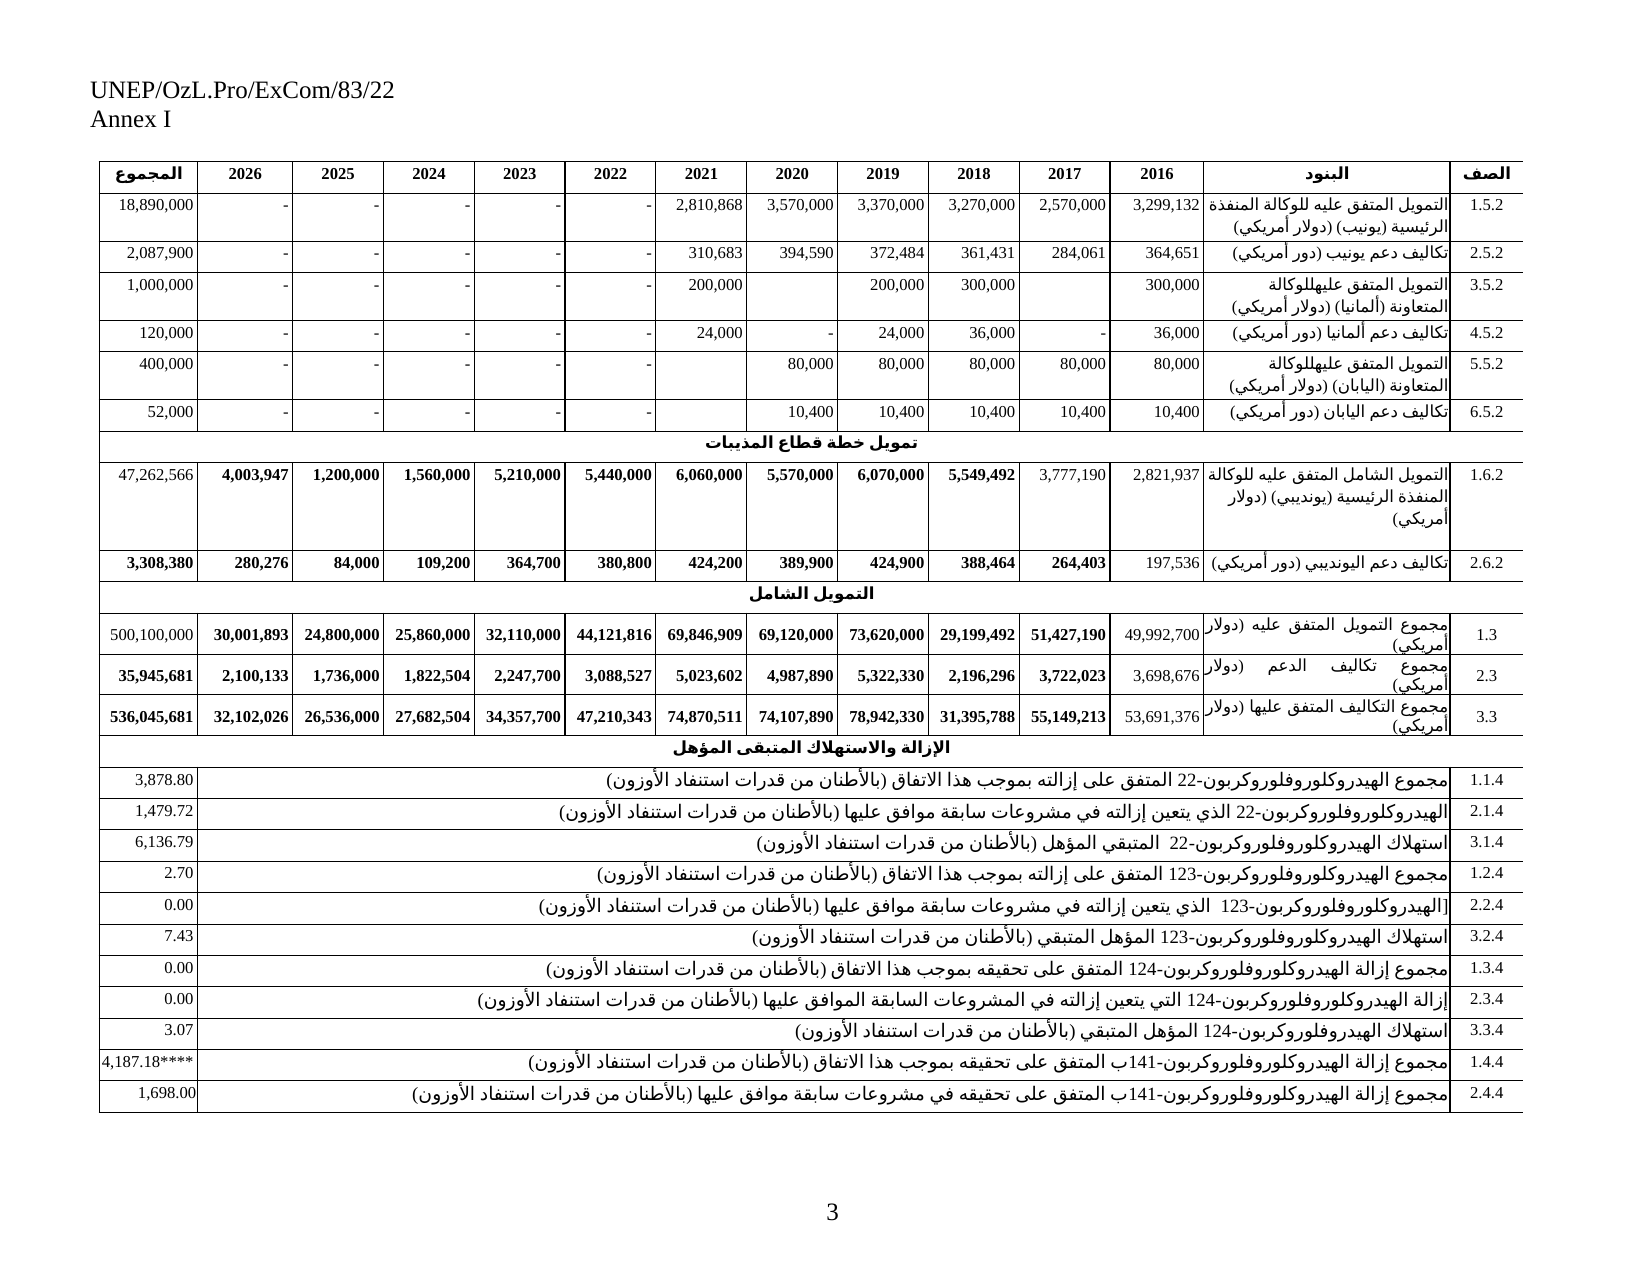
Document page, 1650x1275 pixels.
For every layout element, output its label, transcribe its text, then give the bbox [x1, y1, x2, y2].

table_cell استهلاك الهيدروكلوروفلوروكربون-22 المتبقي المؤهل (بالأطنان من قدرات استنفاد الأوزون) [198, 830, 1449, 861]
table_cell 2,570,000 [1020, 194, 1109, 241]
table_cell 380,800 [566, 551, 655, 581]
table_cell 2,810,868 [656, 194, 746, 241]
table_cell 5,210,000 [475, 463, 564, 550]
table_cell 500,100,000 [100, 614, 197, 653]
table_cell 2,247,700 [475, 655, 564, 694]
table_cell 73,620,000 [838, 614, 928, 653]
table_cell 49,992,700 [1111, 614, 1203, 653]
table_cell مجموع الهيدروكلوروفلوروكربون-123 المتفق على إزالته بموجب هذا الاتفاق (بالأطنان من قدرات استنفاد الأوزون) [198, 862, 1449, 892]
table_cell 5,549,492 [929, 463, 1019, 550]
table_cell 69,120,000 [747, 614, 837, 653]
table_cell تكاليف دعم اليونديبي (دور أمريكي) [1204, 551, 1449, 581]
table_cell 52,000 [100, 400, 197, 431]
table_cell 55,149,213 [1020, 695, 1109, 735]
table_cell - [384, 321, 474, 351]
table_cell 0.00 [100, 893, 197, 923]
table_cell 197,536 [1111, 551, 1203, 581]
table_cell 372,484 [838, 242, 928, 272]
table_cell 424,900 [838, 551, 928, 581]
table_cell 361,431 [929, 242, 1019, 272]
table_cell 264,403 [1020, 551, 1109, 581]
table_header 2016 [1111, 162, 1203, 193]
table_cell - [475, 321, 564, 351]
table_cell 0.00 [100, 956, 197, 986]
table_cell 2,196,296 [929, 655, 1019, 694]
table_cell مجموع التمويل المتفق عليه (دولار أمريكي) [1204, 614, 1449, 653]
table_header 2017 [1020, 162, 1109, 193]
table_cell - [566, 194, 655, 241]
table_cell 4,187.18**** [100, 1050, 197, 1080]
table_cell 3.2.4 [1451, 925, 1523, 955]
table_cell مجموع التكاليف المتفق عليها (دولار أمريكي) [1204, 695, 1449, 735]
table_cell 364,651 [1111, 242, 1203, 272]
table_header 2024 [384, 162, 474, 193]
table_cell 3.07 [100, 1019, 197, 1049]
table_header 2023 [475, 162, 564, 193]
table_cell 35,945,681 [100, 655, 197, 694]
table_cell [الهيدروكلوروفلوروكربون-123 الذي يتعين إزالته في مشروعات سابقة موافق عليها (بالأطنان من قدرات استنفاد الأوزون) [198, 893, 1449, 923]
table_cell - [293, 352, 383, 399]
table_cell 1,200,000 [293, 463, 383, 550]
table_cell إزالة الهيدروكلوروفلوروكربون-124 التي يتعين إزالته في المشروعات السابقة الموافق عليها (بالأطنان من قدرات استنفاد الأوزون) [198, 987, 1449, 1017]
table_cell 31,395,788 [929, 695, 1019, 735]
table_cell 3,777,190 [1020, 463, 1109, 550]
table_cell التمويل المتفق عليهللوكالة المتعاونة (اليابان) (دولار أمريكي) [1204, 352, 1449, 399]
table_cell 1.1.4 [1451, 768, 1523, 798]
table_cell 3.5.2 [1451, 273, 1523, 320]
table_cell - [384, 400, 474, 431]
table_cell 3,270,000 [929, 194, 1019, 241]
table_cell 394,590 [747, 242, 837, 272]
table_cell التمويل المتفق عليهللوكالة المتعاونة (ألمانيا) (دولار أمريكي) [1204, 273, 1449, 320]
table_cell مجموع الهيدروكلوروفلوروكربون-22 المتفق على إزالته بموجب هذا الاتفاق (بالأطنان من قدرات استنفاد الأوزون) [198, 768, 1449, 798]
table_cell 2.2.4 [1451, 893, 1523, 923]
table_cell التمويل الشامل [100, 582, 1523, 612]
table_cell استهلاك الهيدروكلوروفلوروكربون-123 المؤهل المتبقي (بالأطنان من قدرات استنفاد الأوزون) [198, 925, 1449, 955]
table_cell 2,087,900 [100, 242, 197, 272]
table_cell 109,200 [384, 551, 474, 581]
table_cell - [293, 400, 383, 431]
table_cell 80,000 [1020, 352, 1109, 399]
table_cell مجموع إزالة الهيدروكلوروفلوروكربون-124 المتفق على تحقيقه بموجب هذا الاتفاق (بالأطنان من قدرات استنفاد الأوزون) [198, 956, 1449, 986]
table_cell 1.6.2 [1451, 463, 1523, 550]
table_cell مجموع تكاليف الدعم (دولار أمريكي) [1204, 655, 1449, 694]
table_cell 1.4.4 [1451, 1050, 1523, 1080]
table_cell 3,722,023 [1020, 655, 1109, 694]
table_cell 280,276 [198, 551, 292, 581]
table_cell 47,262,566 [100, 463, 197, 550]
table_cell 6,136.79 [100, 830, 197, 861]
table_cell 4.5.2 [1451, 321, 1523, 351]
table_cell 10,400 [1020, 400, 1109, 431]
table_cell 47,210,343 [566, 695, 655, 735]
table_cell تمويل خطة قطاع المذيبات [100, 432, 1523, 462]
table_cell - [475, 400, 564, 431]
table_cell 3.3 [1451, 695, 1523, 735]
table_cell 2.6.2 [1451, 551, 1523, 581]
table_cell 310,683 [656, 242, 746, 272]
table_cell 4,003,947 [198, 463, 292, 550]
table_header 2018 [929, 162, 1019, 193]
table_cell [1020, 273, 1109, 320]
table_cell - [566, 321, 655, 351]
table_cell 5,440,000 [566, 463, 655, 550]
table_cell 2.5.2 [1451, 242, 1523, 272]
table_cell - [475, 273, 564, 320]
table_cell 29,199,492 [929, 614, 1019, 653]
table_cell 32,102,026 [198, 695, 292, 735]
table_cell 5,322,330 [838, 655, 928, 694]
table_header 2022 [566, 162, 655, 193]
table_cell 26,536,000 [293, 695, 383, 735]
table_cell 3,088,527 [566, 655, 655, 694]
table_cell 6,070,000 [838, 463, 928, 550]
table_header 2026 [198, 162, 292, 193]
table_cell - [384, 194, 474, 241]
table_cell تكاليف دعم يونيب (دور أمريكي) [1204, 242, 1449, 272]
table_cell - [475, 242, 564, 272]
table_cell 27,682,504 [384, 695, 474, 735]
table_cell 200,000 [656, 273, 746, 320]
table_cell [198, 1081, 1449, 1112]
table_cell 284,061 [1020, 242, 1109, 272]
table_cell 3.1.4 [1451, 830, 1523, 861]
table_cell 6.5.2 [1451, 400, 1523, 431]
table_cell - [566, 400, 655, 431]
table_cell 1,560,000 [384, 463, 474, 550]
table_cell 1,698.00 [100, 1081, 197, 1112]
table_cell - [384, 273, 474, 320]
table_cell 6,060,000 [656, 463, 746, 550]
table_header الصف [1451, 162, 1523, 193]
table_cell 3,299,132 [1111, 194, 1203, 241]
table_cell 300,000 [1111, 273, 1203, 320]
table_cell تكاليف دعم ألمانيا (دور أمريكي) [1204, 321, 1449, 351]
table_cell [747, 273, 837, 320]
table_cell 4,987,890 [747, 655, 837, 694]
table_cell - [198, 273, 292, 320]
table_cell - [475, 194, 564, 241]
table_cell - [198, 194, 292, 241]
table_cell 300,000 [929, 273, 1019, 320]
table_cell 10,400 [838, 400, 928, 431]
table_cell 1.3 [1451, 614, 1523, 653]
table_cell 1.2.4 [1451, 862, 1523, 892]
table_cell استهلاك الهيدروفلوروكربون-124 المؤهل المتبقي (بالأطنان من قدرات استنفاد الأوزون) [198, 1019, 1449, 1049]
table_cell 5,023,602 [656, 655, 746, 694]
table_cell 1,479.72 [100, 799, 197, 829]
table_cell 2.1.4 [1451, 799, 1523, 829]
table_cell 364,700 [475, 551, 564, 581]
table_cell مجموع إزالة الهيدروكلوروفلوروكربون-141ب المتفق على تحقيقه بموجب هذا الاتفاق (بالأطنان من قدرات استنفاد الأوزون) [198, 1050, 1449, 1080]
table_cell 36,000 [1111, 321, 1203, 351]
table_cell 5,570,000 [747, 463, 837, 550]
table_cell 36,000 [929, 321, 1019, 351]
table_cell 3,370,000 [838, 194, 928, 241]
table_cell 10,400 [929, 400, 1019, 431]
table_header 2020 [747, 162, 837, 193]
table_cell 1,822,504 [384, 655, 474, 694]
table_cell - [293, 321, 383, 351]
table_cell [656, 352, 746, 399]
table_cell 536,045,681 [100, 695, 197, 735]
table_cell - [747, 321, 837, 351]
table_cell 69,846,909 [656, 614, 746, 653]
table_cell 44,121,816 [566, 614, 655, 653]
table_cell 10,400 [747, 400, 837, 431]
table_header 2025 [293, 162, 383, 193]
table_cell 2.70 [100, 862, 197, 892]
table_cell 80,000 [838, 352, 928, 399]
table_header 2019 [838, 162, 928, 193]
table_cell 80,000 [929, 352, 1019, 399]
table_cell - [566, 273, 655, 320]
table_cell - [293, 242, 383, 272]
table_cell 0.00 [100, 987, 197, 1017]
table_cell 1,736,000 [293, 655, 383, 694]
table_cell 10,400 [1111, 400, 1203, 431]
table_cell 3,698,676 [1111, 655, 1203, 694]
table_cell 24,800,000 [293, 614, 383, 653]
table_cell التمويل الشامل المتفق عليه للوكالة المنفذة الرئيسية (يونديبي) (دولار أمريكي) [1204, 463, 1449, 550]
table_cell 1.3.4 [1451, 956, 1523, 986]
table_cell 2.3.4 [1451, 987, 1523, 1017]
table_cell 3.3.4 [1451, 1019, 1523, 1049]
table_cell 74,870,511 [656, 695, 746, 735]
table_header البنود [1204, 162, 1449, 193]
table_cell 2.4.4 [1451, 1081, 1523, 1112]
table_cell - [198, 242, 292, 272]
table_cell 84,000 [293, 551, 383, 581]
table_header 2021 [656, 162, 746, 193]
table_cell 25,860,000 [384, 614, 474, 653]
table_cell 30,001,893 [198, 614, 292, 653]
table_cell 200,000 [838, 273, 928, 320]
table_cell 3,570,000 [747, 194, 837, 241]
table_cell 1.5.2 [1451, 194, 1523, 241]
table_cell 3,308,380 [100, 551, 197, 581]
table_cell 80,000 [1111, 352, 1203, 399]
table_cell - [293, 273, 383, 320]
table_cell التمويل المتفق عليه للوكالة المنفذة الرئيسية (يونيب) (دولار أمريكي) [1204, 194, 1449, 241]
table_cell 424,200 [656, 551, 746, 581]
table_cell - [566, 242, 655, 272]
table_cell الإزالة والاستهلاك المتبقى المؤهل [100, 736, 1523, 767]
table_cell - [198, 352, 292, 399]
table_cell 51,427,190 [1020, 614, 1109, 653]
table_cell الهيدروكلوروفلوروكربون-22 الذي يتعين إزالته في مشروعات سابقة موافق عليها (بالأطنان من قدرات استنفاد الأوزون) [198, 799, 1449, 829]
table_cell 389,900 [747, 551, 837, 581]
table_cell 80,000 [747, 352, 837, 399]
table_cell 120,000 [100, 321, 197, 351]
table_cell - [198, 400, 292, 431]
table_cell 7.43 [100, 925, 197, 955]
table_cell - [1020, 321, 1109, 351]
table_cell 18,890,000 [100, 194, 197, 241]
table_cell - [384, 352, 474, 399]
table_cell 24,000 [656, 321, 746, 351]
table_header المجموع [100, 162, 197, 193]
table_cell 3,878.80 [100, 768, 197, 798]
table_cell 2,100,133 [198, 655, 292, 694]
table_cell تكاليف دعم اليابان (دور أمريكي) [1204, 400, 1449, 431]
table_cell 400,000 [100, 352, 197, 399]
table_cell - [384, 242, 474, 272]
table_cell [656, 400, 746, 431]
table_cell 388,464 [929, 551, 1019, 581]
table_cell 32,110,000 [475, 614, 564, 653]
table_cell 24,000 [838, 321, 928, 351]
table_cell 1,000,000 [100, 273, 197, 320]
table_cell - [293, 194, 383, 241]
table_cell 34,357,700 [475, 695, 564, 735]
table_cell 53,691,376 [1111, 695, 1203, 735]
table_cell 5.5.2 [1451, 352, 1523, 399]
table_cell 74,107,890 [747, 695, 837, 735]
table_cell - [566, 352, 655, 399]
table_cell - [475, 352, 564, 399]
table_cell 2.3 [1451, 655, 1523, 694]
table_cell 2,821,937 [1111, 463, 1203, 550]
table_cell 78,942,330 [838, 695, 928, 735]
table_cell - [198, 321, 292, 351]
